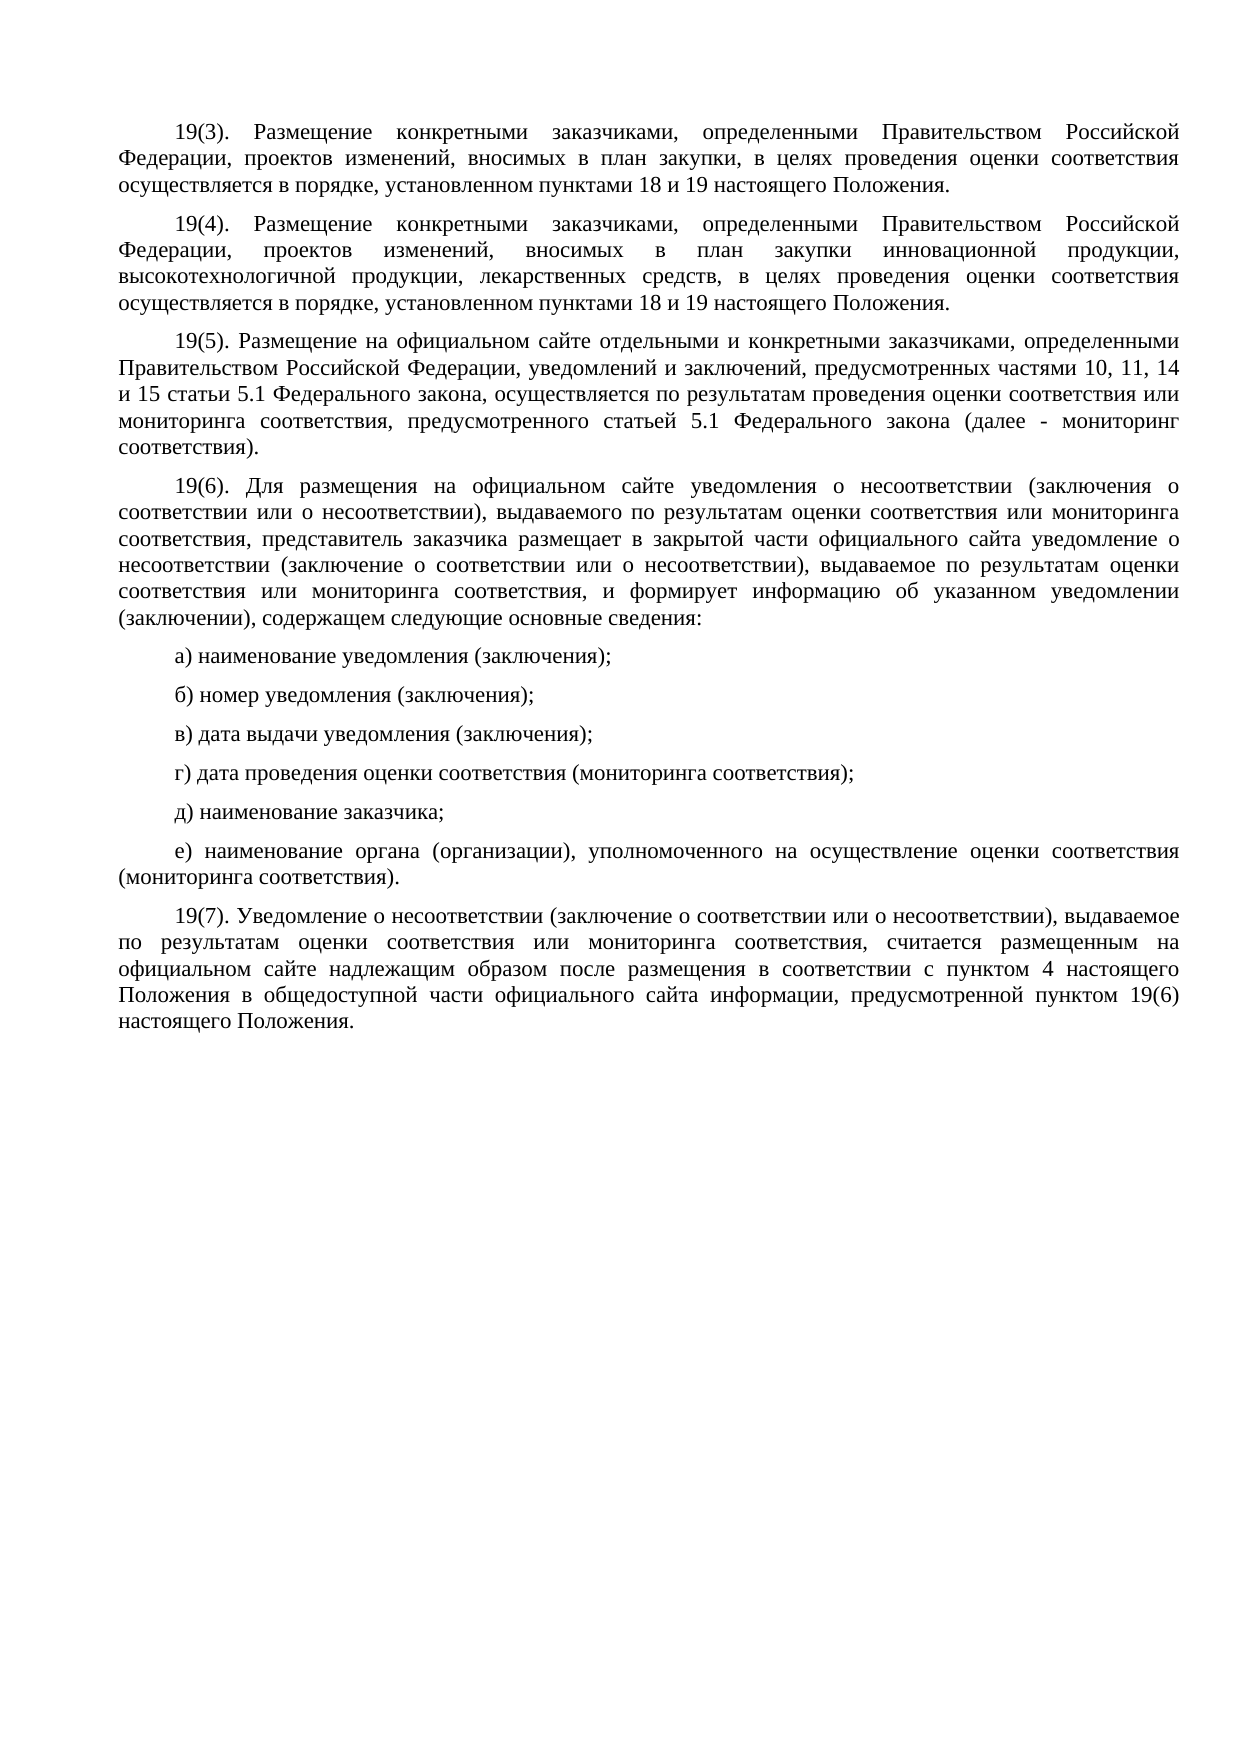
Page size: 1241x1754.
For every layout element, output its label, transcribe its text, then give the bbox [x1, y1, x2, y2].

text 19(3). Размещение конкретными заказчиками, определенными Правительством Российской Федерации, проектов изменений, вносимых в план закупки, в целях проведения оценки соответствия осуществляется в порядке, установленном пунктами 18 и 19 настоящего Положения. [118, 118, 1181, 197]
text 19(4). Размещение конкретными заказчиками, определенными Правительством Российской Федерации, проектов изменений, вносимых в план закупки инновационной продукции, высокотехнологичной продукции, лекарственных средств, в целях проведения оценки соответствия осуществляется в порядке, установленном пунктами 18 и 19 настоящего Положения. [118, 210, 1181, 315]
text б) номер уведомления (заключения); [118, 681, 1181, 708]
text е) наименование органа (организации), уполномоченного на осуществление оценки соответствия (мониторинга соответствия). [118, 837, 1181, 889]
text в) дата выдачи уведомления (заключения); [118, 720, 1181, 747]
text а) наименование уведомления (заключения); [118, 642, 1181, 669]
text 19(7). Уведомление о несоответствии (заключение о соответствии или о несоответствии), выдаваемое по результатам оценки соответствия или мониторинга соответствия, считается размещенным на официальном сайте надлежащим образом после размещения в соответствии с пунктом 4 настоящего Положения в общедоступной части официального сайта информации, предусмотренной пунктом 19(6) настоящего Положения. [118, 902, 1181, 1034]
text д) наименование заказчика; [118, 798, 1181, 824]
text 19(5). Размещение на официальном сайте отдельными и конкретными заказчиками, определенными Правительством Российской Федерации, уведомлений и заключений, предусмотренных частями 10, 11, 14 и 15 статьи 5.1 Федерального закона, осуществляется по результатам проведения оценки соответствия или мониторинга соответствия, предусмотренного статьей 5.1 Федерального закона (далее - мониторинг соответствия). [118, 328, 1181, 459]
text 19(6). Для размещения на официальном сайте уведомления о несоответствии (заключения о соответствии или о несоответствии), выдаваемого по результатам оценки соответствия или мониторинга соответствия, представитель заказчика размещает в закрытой части официального сайта уведомление о несоответствии (заключение о соответствии или о несоответствии), выдаваемое по результатам оценки соответствия или мониторинга соответствия, и формирует информацию об указанном уведомлении (заключении), содержащем следующие основные сведения: [118, 472, 1181, 630]
text г) дата проведения оценки соответствия (мониторинга соответствия); [118, 759, 1181, 785]
